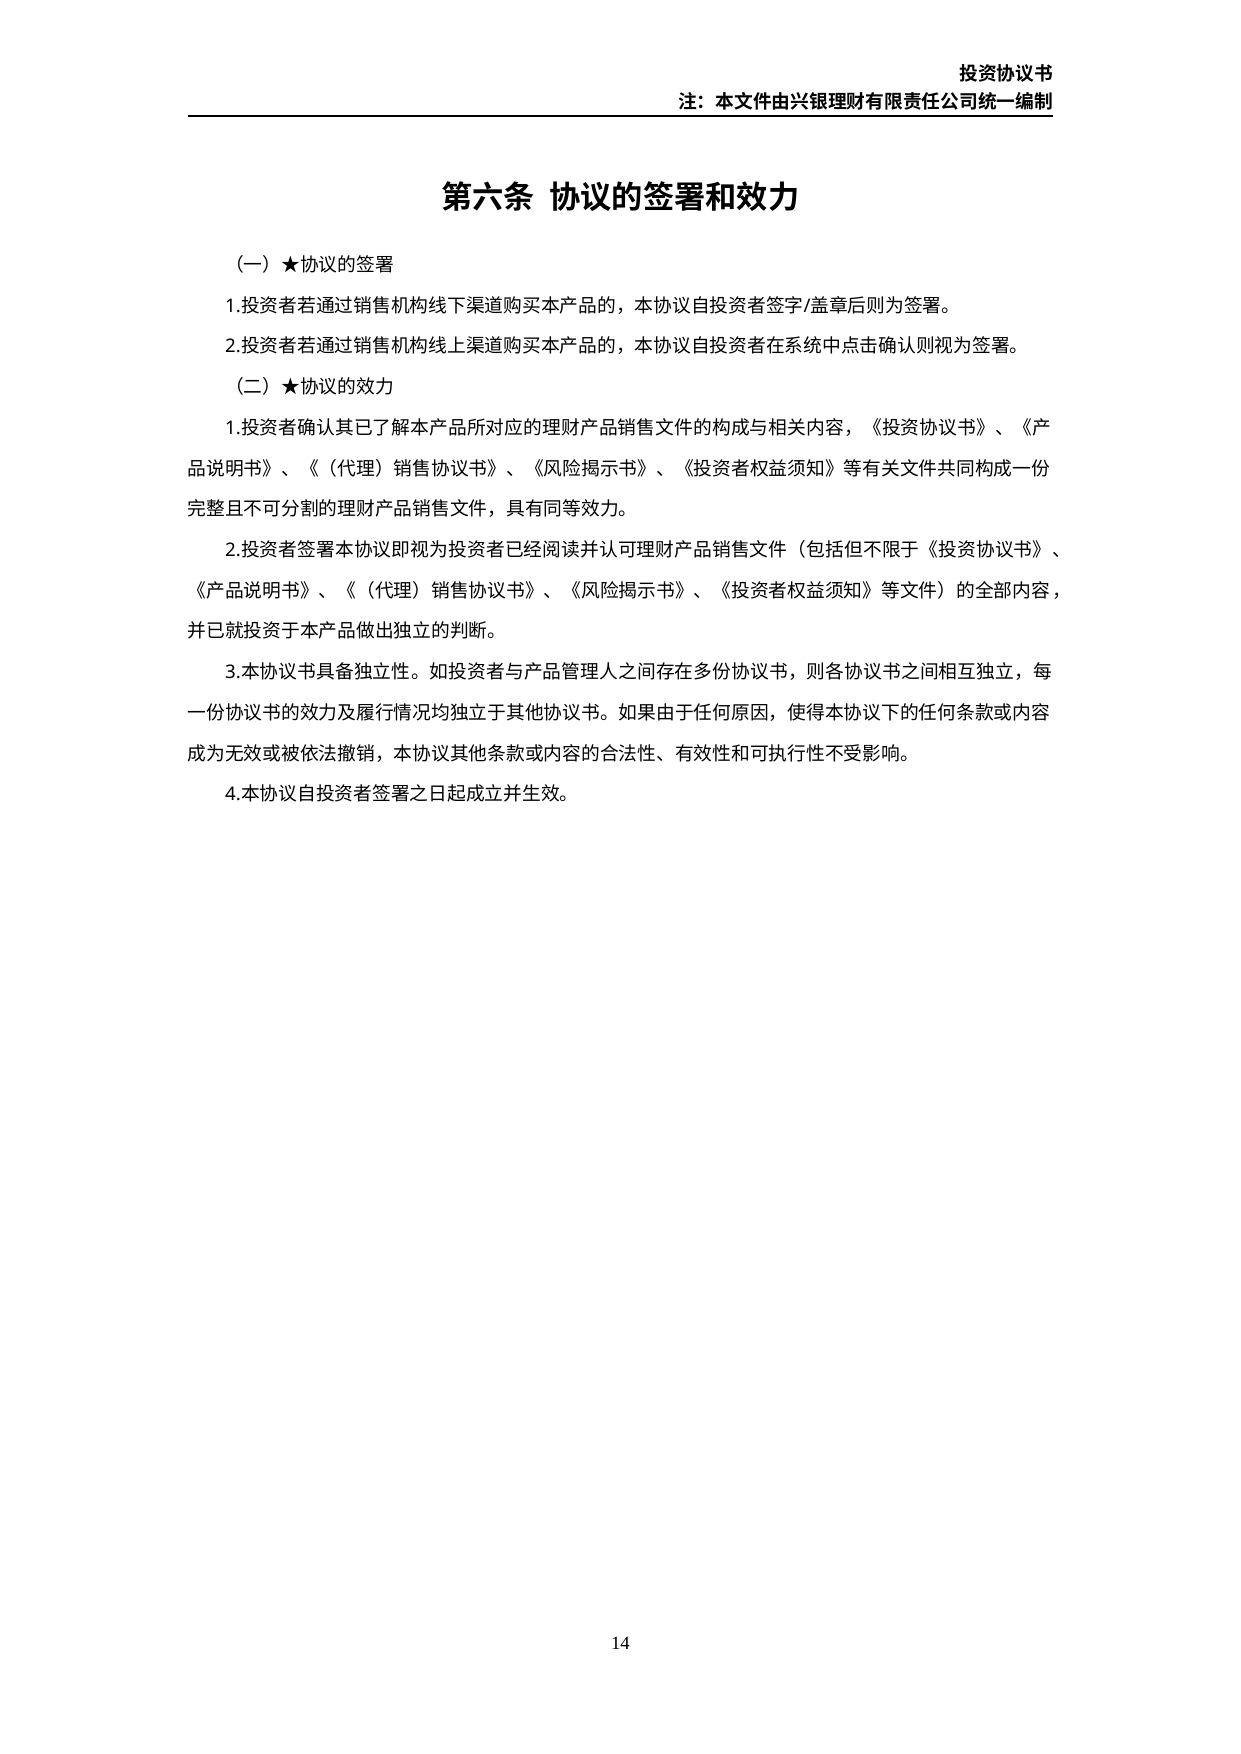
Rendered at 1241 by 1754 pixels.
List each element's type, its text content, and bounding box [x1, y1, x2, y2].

text （一）★协议的签署 [187, 249, 1053, 277]
text 1.投资者若通过销售机构线下渠道购买本产品的，本协议自投资者签字/盖章后则为签署。 [187, 290, 1053, 317]
text 2.投资者签署本协议即视为投资者已经阅读并认可理财产品销售文件（包括但不限于《投资协议书》、《产品说明书》、《（代理）销售协议书》、《风险揭示书》、《投资者权益须知》等文件）的全部内容，并已就投资于本产品做出独立的判断。 [187, 535, 1053, 643]
text 4.本协议自投资者签署之日起成立并生效。 [187, 779, 1053, 806]
subtitle 第六条 协议的签署和效力 [187, 162, 1053, 227]
text 2.投资者若通过销售机构线上渠道购买本产品的，本协议自投资者在系统中点击确认则视为签署。 [187, 331, 1053, 358]
text （二）★协议的效力 [187, 372, 1053, 399]
text 3.本协议书具备独立性。如投资者与产品管理人之间存在多份协议书，则各协议书之间相互独立，每一份协议书的效力及履行情况均独立于其他协议书。如果由于任何原因，使得本协议下的任何条款或内容成为无效或被依法撤销，本协议其他条款或内容的合法性、有效性和可执行性不受影响。 [187, 657, 1053, 766]
text 1.投资者确认其已了解本产品所对应的理财产品销售文件的构成与相关内容，《投资协议书》、《产品说明书》、《（代理）销售协议书》、《风险揭示书》、《投资者权益须知》等有关文件共同构成一份完整且不可分割的理财产品销售文件，具有同等效力。 [187, 412, 1053, 521]
